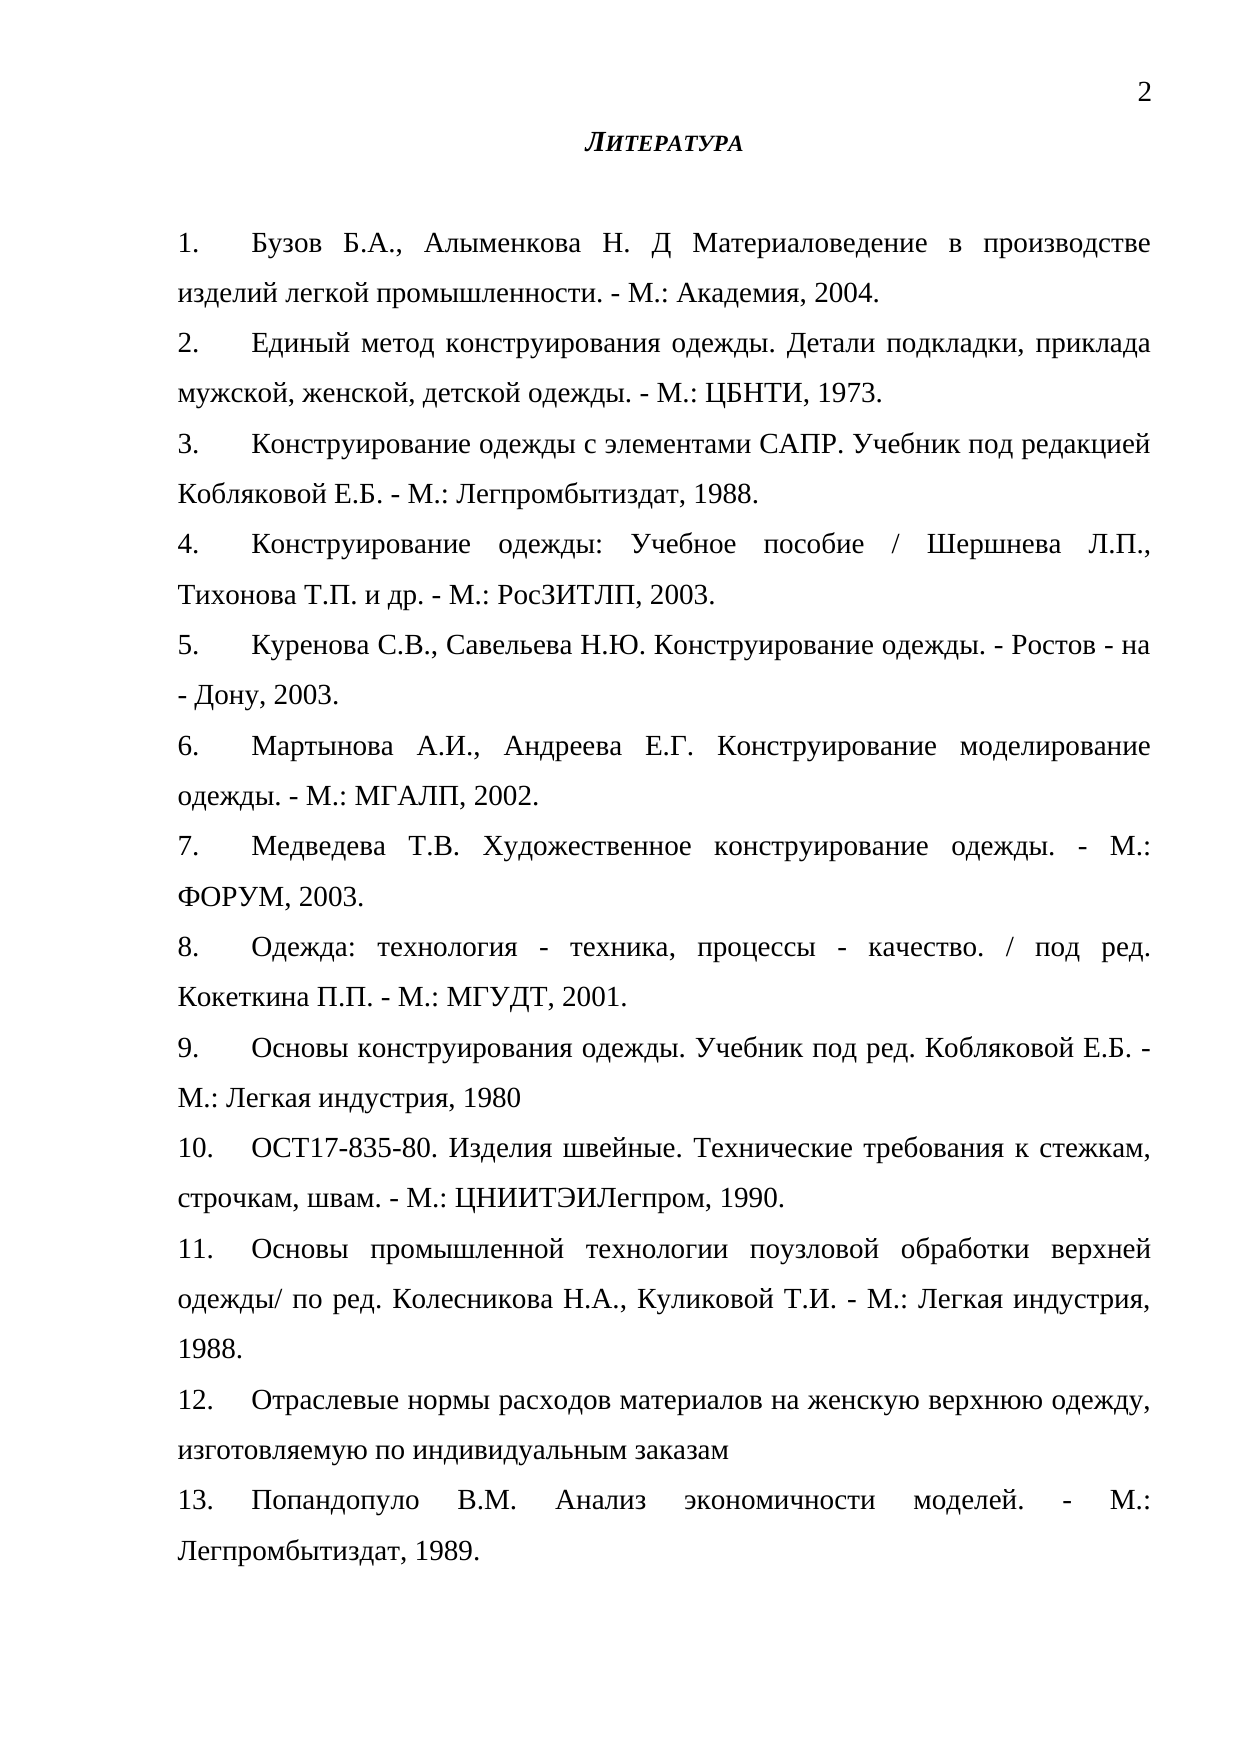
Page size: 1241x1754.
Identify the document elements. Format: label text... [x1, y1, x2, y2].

subtitle Литература [177, 124, 1152, 158]
text Основы конструирования одежды. Учебник под ред. Кобляковой Е.Б. - М.: Легкая индустрия, 1980 [177, 1030, 1152, 1113]
text Единый метод конструирования одежды. Детали подкладки, приклада мужской, женской, детской одежды. - М.: ЦБНТИ, 1973. [177, 325, 1152, 409]
text Мартынова А.И., Андреева Е.Г. Конструирование моделирование одежды. - М.: МГАЛП, 2002. [177, 728, 1152, 812]
text Отраслевые нормы расходов материалов на женскую верхнюю одежду, изготовляемую по индивидуальным заказам [177, 1382, 1152, 1466]
text ОСТ17-835-80. Изделия швейные. Технические требования к стежкам, строчкам, швам. - М.: ЦНИИТЭИЛегпром, 1990. [177, 1130, 1152, 1214]
text Основы промышленной технологии поузловой обработки верхней одежды/ по ред. Колесникова Н.А., Куликовой Т.И. - М.: Легкая индустрия, 1988. [177, 1231, 1152, 1365]
text Попандопуло В.М. Анализ экономичности моделей. - М.: Легпромбытиздат, 1989. [177, 1482, 1152, 1566]
text Одежда: технология - техника, процессы - качество. / под ред. Кокеткина П.П. - М.: МГУДТ, 2001. [177, 929, 1152, 1013]
text Конструирование одежды: Учебное пособие / Шершнева Л.П., Тихонова Т.П. и др. - М.: РосЗИТЛП, 2003. [177, 527, 1152, 610]
text Бузов Б.А., Алыменкова Н. Д Материаловедение в производстве изделий легкой промышленности. - М.: Академия, 2004. [177, 225, 1152, 308]
text Медведева Т.В. Художественное конструирование одежды. - М.: ФОРУМ, 2003. [177, 828, 1152, 912]
text Конструирование одежды с элементами САПР. Учебник под редакцией Кобляковой Е.Б. - М.: Легпромбытиздат, 1988. [177, 426, 1152, 510]
text Куренова С.В., Савельева Н.Ю. Конструирование одежды. - Ростов - на - Дону, 2003. [177, 627, 1152, 711]
